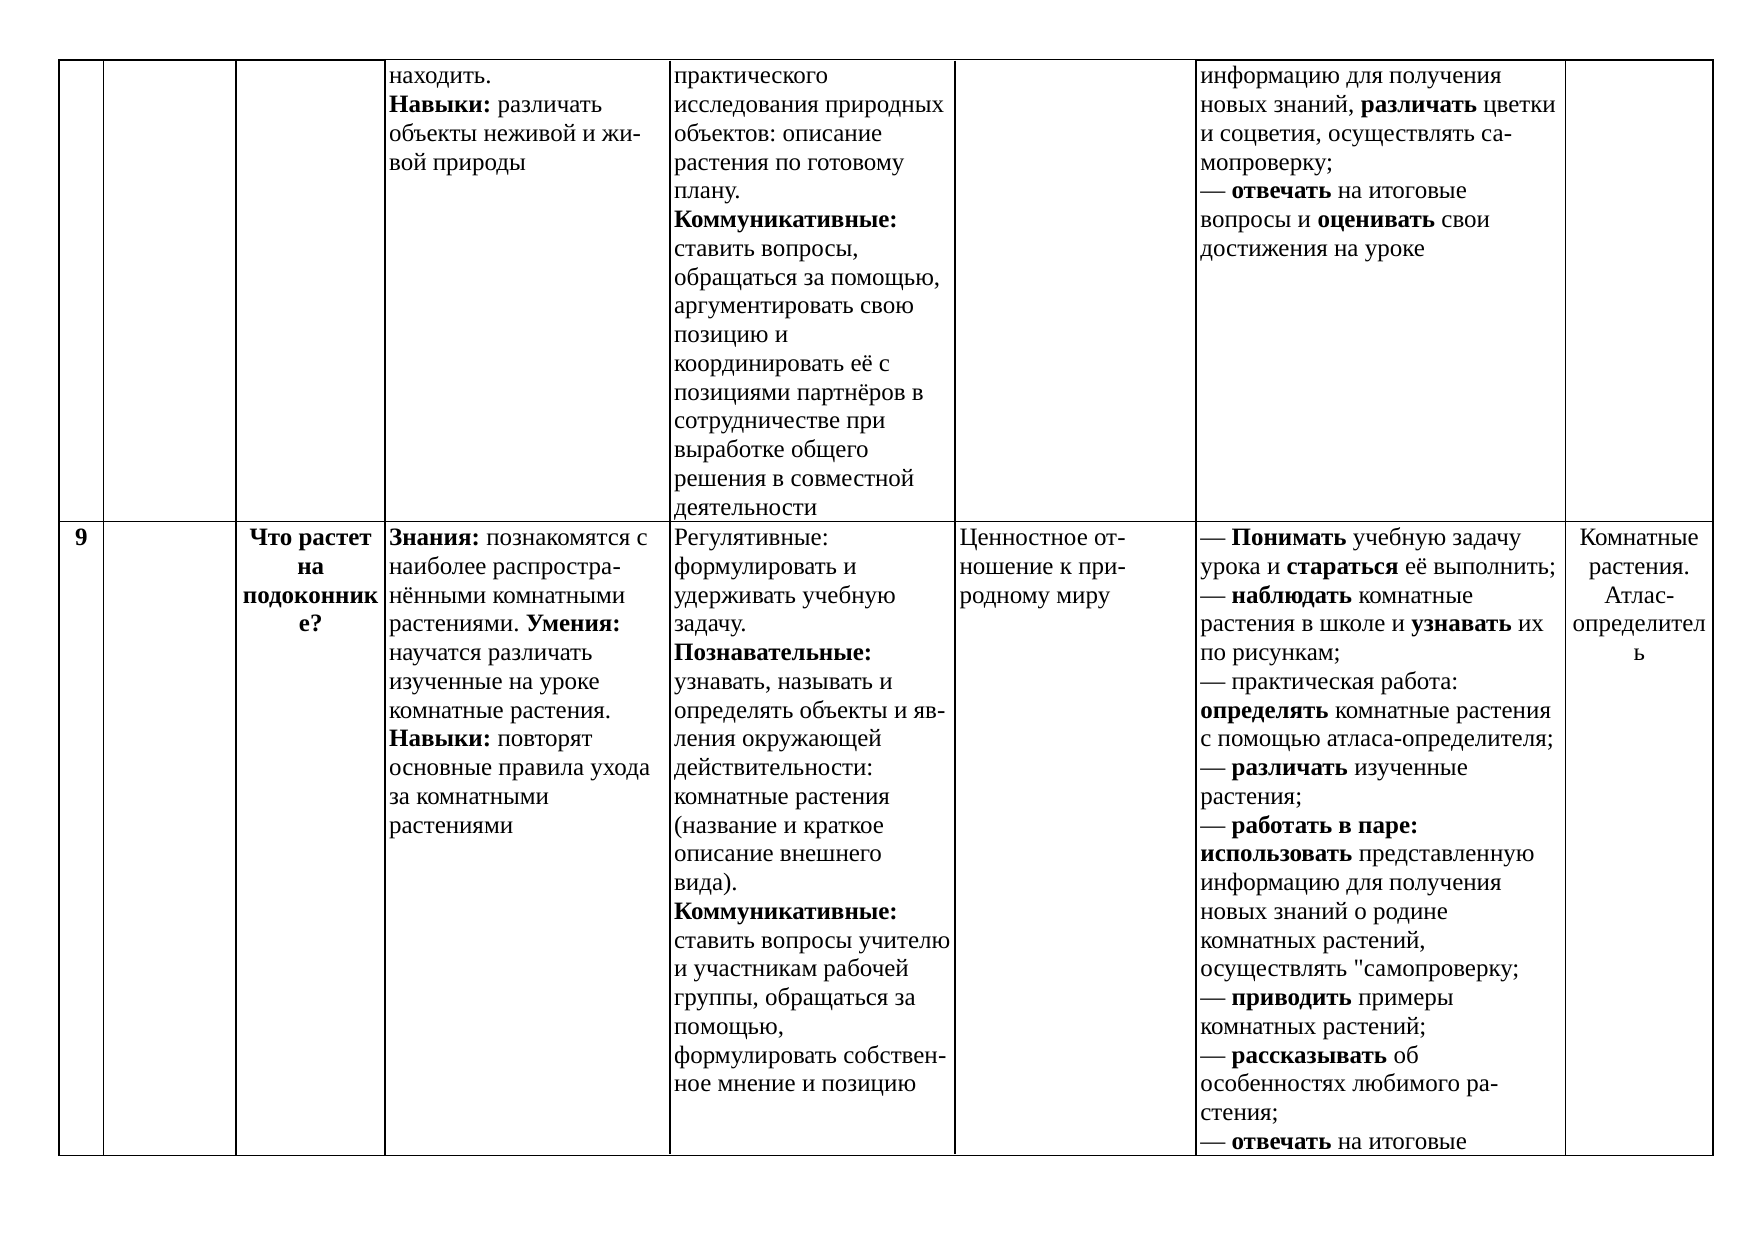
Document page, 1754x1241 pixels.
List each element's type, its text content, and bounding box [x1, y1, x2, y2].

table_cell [386, 60, 670, 521]
table_cell [104, 522, 235, 1155]
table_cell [1566, 61, 1712, 521]
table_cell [955, 522, 1195, 1155]
table_cell 9 [60, 522, 103, 1155]
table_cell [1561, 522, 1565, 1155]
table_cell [386, 522, 670, 1155]
table_cell [104, 61, 235, 521]
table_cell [1566, 522, 1712, 1155]
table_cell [670, 522, 955, 1155]
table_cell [956, 60, 1195, 521]
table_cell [237, 522, 384, 1155]
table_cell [237, 61, 384, 521]
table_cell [671, 60, 955, 521]
table_cell 8 [60, 61, 103, 521]
